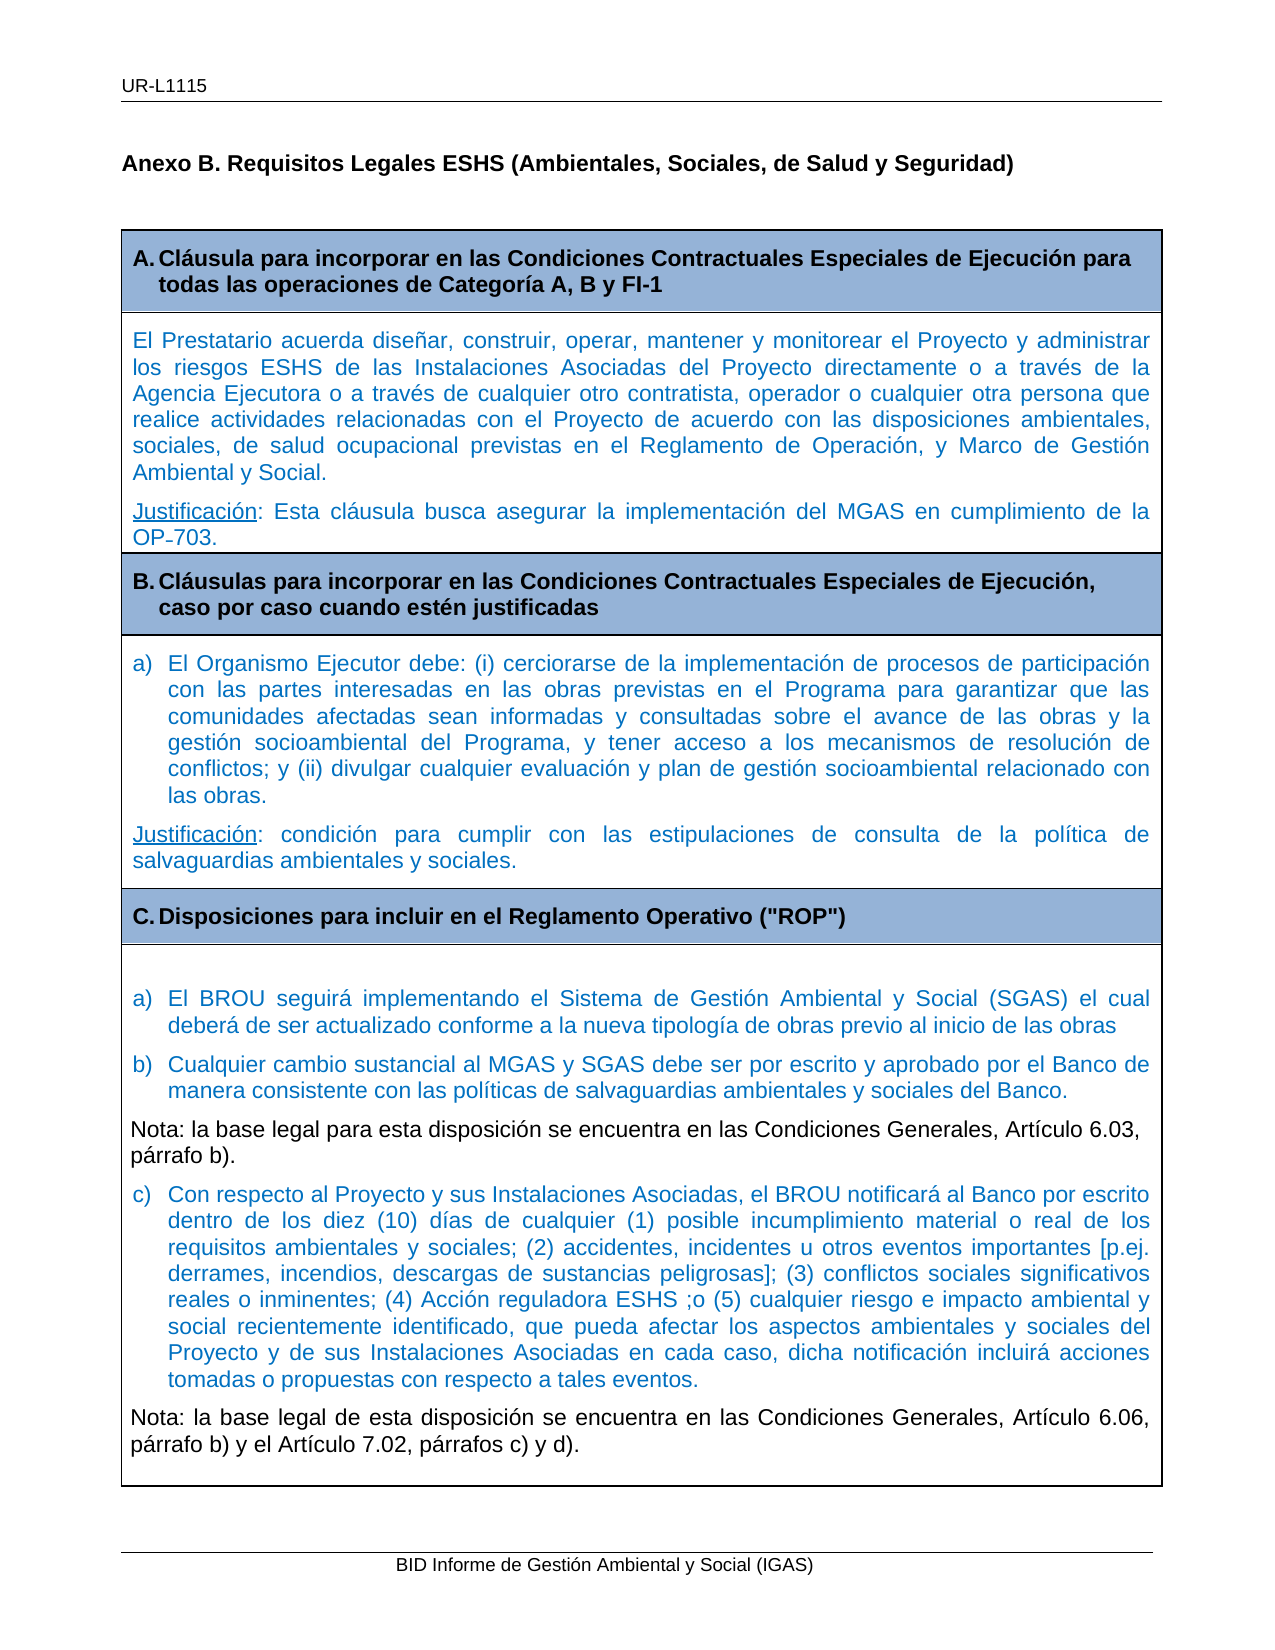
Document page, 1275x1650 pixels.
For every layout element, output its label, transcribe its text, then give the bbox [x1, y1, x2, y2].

table_cell B. Cláusulas para incorporar en las Condiciones Contractuales Especiales de Ejecución, caso por caso cuando estén justificadas [122, 554, 1161, 634]
table_cell a) El Organismo Ejecutor debe: (i) cerciorarse de la implementación de procesos de participación con las partes interesadas en las obras previstas en el Programa para garantizar que las comunidades afectadas sean informadas y consultadas sobre el avance de las obras y la gestión socioambiental del Programa, y tener acceso a los mecanismos de resolución de conflictos; y (ii) divulgar cualquier evaluación y plan de gestión socioambiental relacionado con las obras. Justificación: condición para cumplir con las estipulaciones de consulta de la política de salvaguardias ambientales y sociales. [122, 636, 1161, 887]
text Anexo B. Requisitos Legales ESHS (Ambientales, Sociales, de Salud y Seguridad) [121, 150, 1087, 176]
table_cell El Prestatario acuerda diseñar, construir, operar, mantener y monitorear el Proyecto y administrar los riesgos ESHS de las Instalaciones Asociadas del Proyecto directamente o a través de la Agencia Ejecutora o a través de cualquier otro contratista, operador o cualquier otra persona que realice actividades relacionadas con el Proyecto de acuerdo con las disposiciones ambientales, sociales, de salud ocupacional previstas en el Reglamento de Operación, y Marco de Gestión Ambiental y Social. Justificación: Esta cláusula busca asegurar la implementación del MGAS en cumplimiento de la OP˗703. [122, 313, 1161, 552]
table_cell C. Disposiciones para incluir en el Reglamento Operativo ("ROP") [122, 889, 1161, 943]
table_header A. Cláusula para incorporar en las Condiciones Contractuales Especiales de Ejecución para todas las operaciones de Categoría A, B y FI-1 [122, 231, 1161, 311]
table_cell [122, 945, 1161, 1485]
